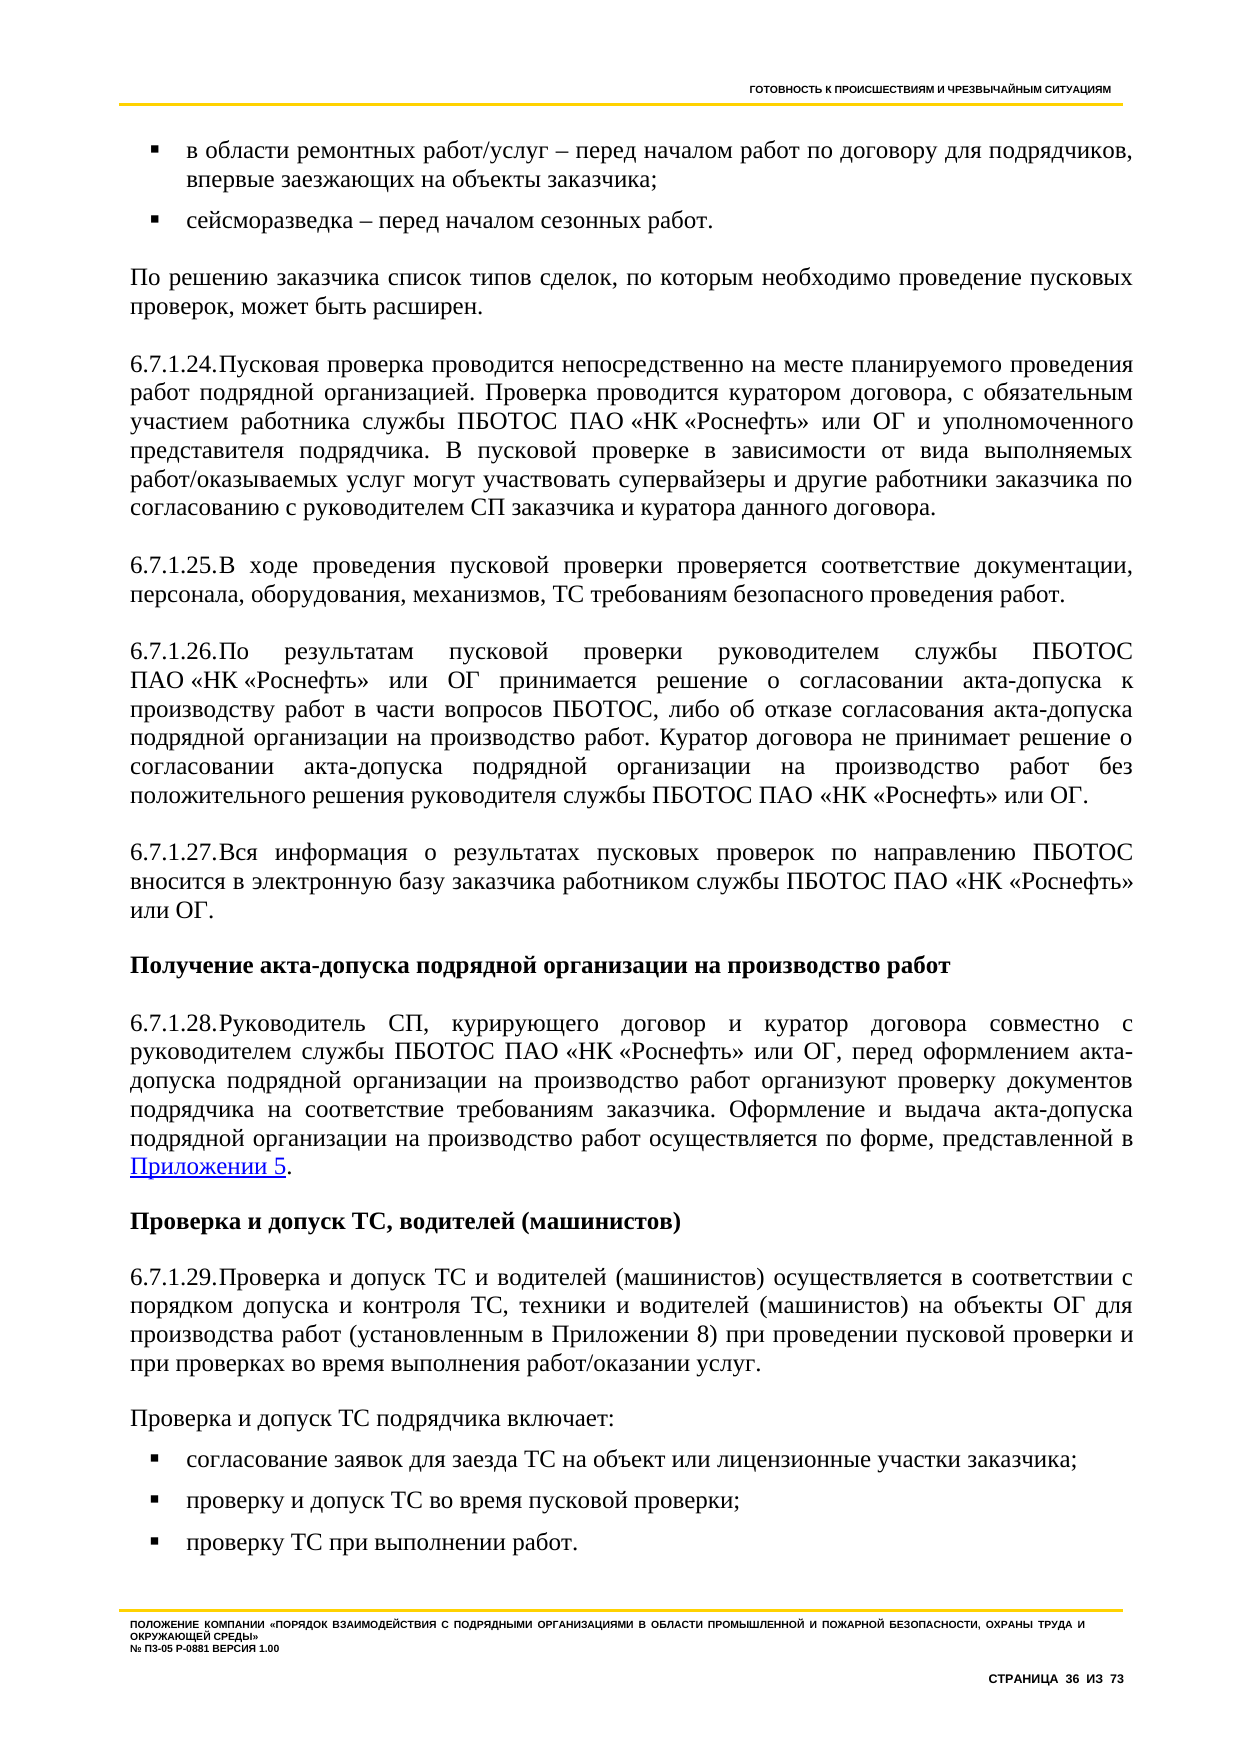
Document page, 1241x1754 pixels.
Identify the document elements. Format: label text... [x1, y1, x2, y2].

list согласование заявок для заезда ТС на объект или лицензионные участки заказчика; [149, 1444, 1134, 1473]
list Руководитель СП, курирующего договор и куратор договора совместно с руководителем службы ПБОТОС ПАО «НК «Роснефть» или ОГ, перед оформлением акта-допуска подрядной организации на производство работ организуют проверку документов подрядчика на соответствие требованиям заказчика. Оформление и выдача акта-допуска подрядной организации на производство работ осуществляется по форме, представленной в Приложении 5. [130, 1008, 1134, 1180]
text По решению заказчика список типов сделок, по которым необходимо проведение пусковых проверок, может быть расширен. [130, 262, 1134, 320]
list Пусковая проверка проводится непосредственно на месте планируемого проведения работ подрядной организацией. Проверка проводится куратором договора, с обязательным участием работника службы ПБОТОС ПАО «НК «Роснефть» или ОГ и уполномоченного представителя подрядчика. В пусковой проверке в зависимости от вида выполняемых работ/оказываемых услуг могут участвовать супервайзеры и другие работники заказчика по согласованию с руководителем СП заказчика и куратора данного договора. [130, 349, 1134, 521]
list По результатам пусковой проверки руководителем службы ПБОТОС ПАО «НК «Роснефть» или ОГ принимается решение о согласовании акта-допуска к производству работ в части вопросов ПБОТОС, либо об отказе согласования акта-допуска подрядной организации на производство работ. Куратор договора не принимает решение о согласовании акта-допуска подрядной организации на производство работ без положительного решения руководителя службы ПБОТОС ПАО «НК «Роснефть» или ОГ. [130, 636, 1134, 809]
text Проверка и допуск ТС, водителей (машинистов) [130, 1206, 1134, 1235]
text Получение акта-допуска подрядной организации на производство работ [130, 950, 1134, 979]
list проверку ТС при выполнении работ. [149, 1527, 1134, 1555]
list сейсморазведка – перед началом сезонных работ. [149, 205, 1134, 234]
list В ходе проведения пусковой проверки проверяется соответствие документации, персонала, оборудования, механизмов, ТС требованиям безопасного проведения работ. [130, 550, 1134, 607]
list Проверка и допуск ТС и водителей (машинистов) осуществляется в соответствии с порядком допуска и контроля ТС, техники и водителей (машинистов) на объекты ОГ для производства работ (установленным в Приложении 8) при проведении пусковой проверки и при проверках во время выполнения работ/оказании услуг. [130, 1262, 1134, 1377]
list проверку и допуск ТС во время пусковой проверки; [149, 1485, 1134, 1514]
text Проверка и допуск ТС подрядчика включает: [130, 1403, 1134, 1432]
list в области ремонтных работ/услуг – перед началом работ по договору для подрядчиков, впервые заезжающих на объекты заказчика; [149, 135, 1134, 192]
list Вся информация о результатах пусковых проверок по направлению ПБОТОС вносится в электронную базу заказчика работником службы ПБОТОС ПАО «НК «Роснефть» или ОГ. [130, 837, 1134, 924]
